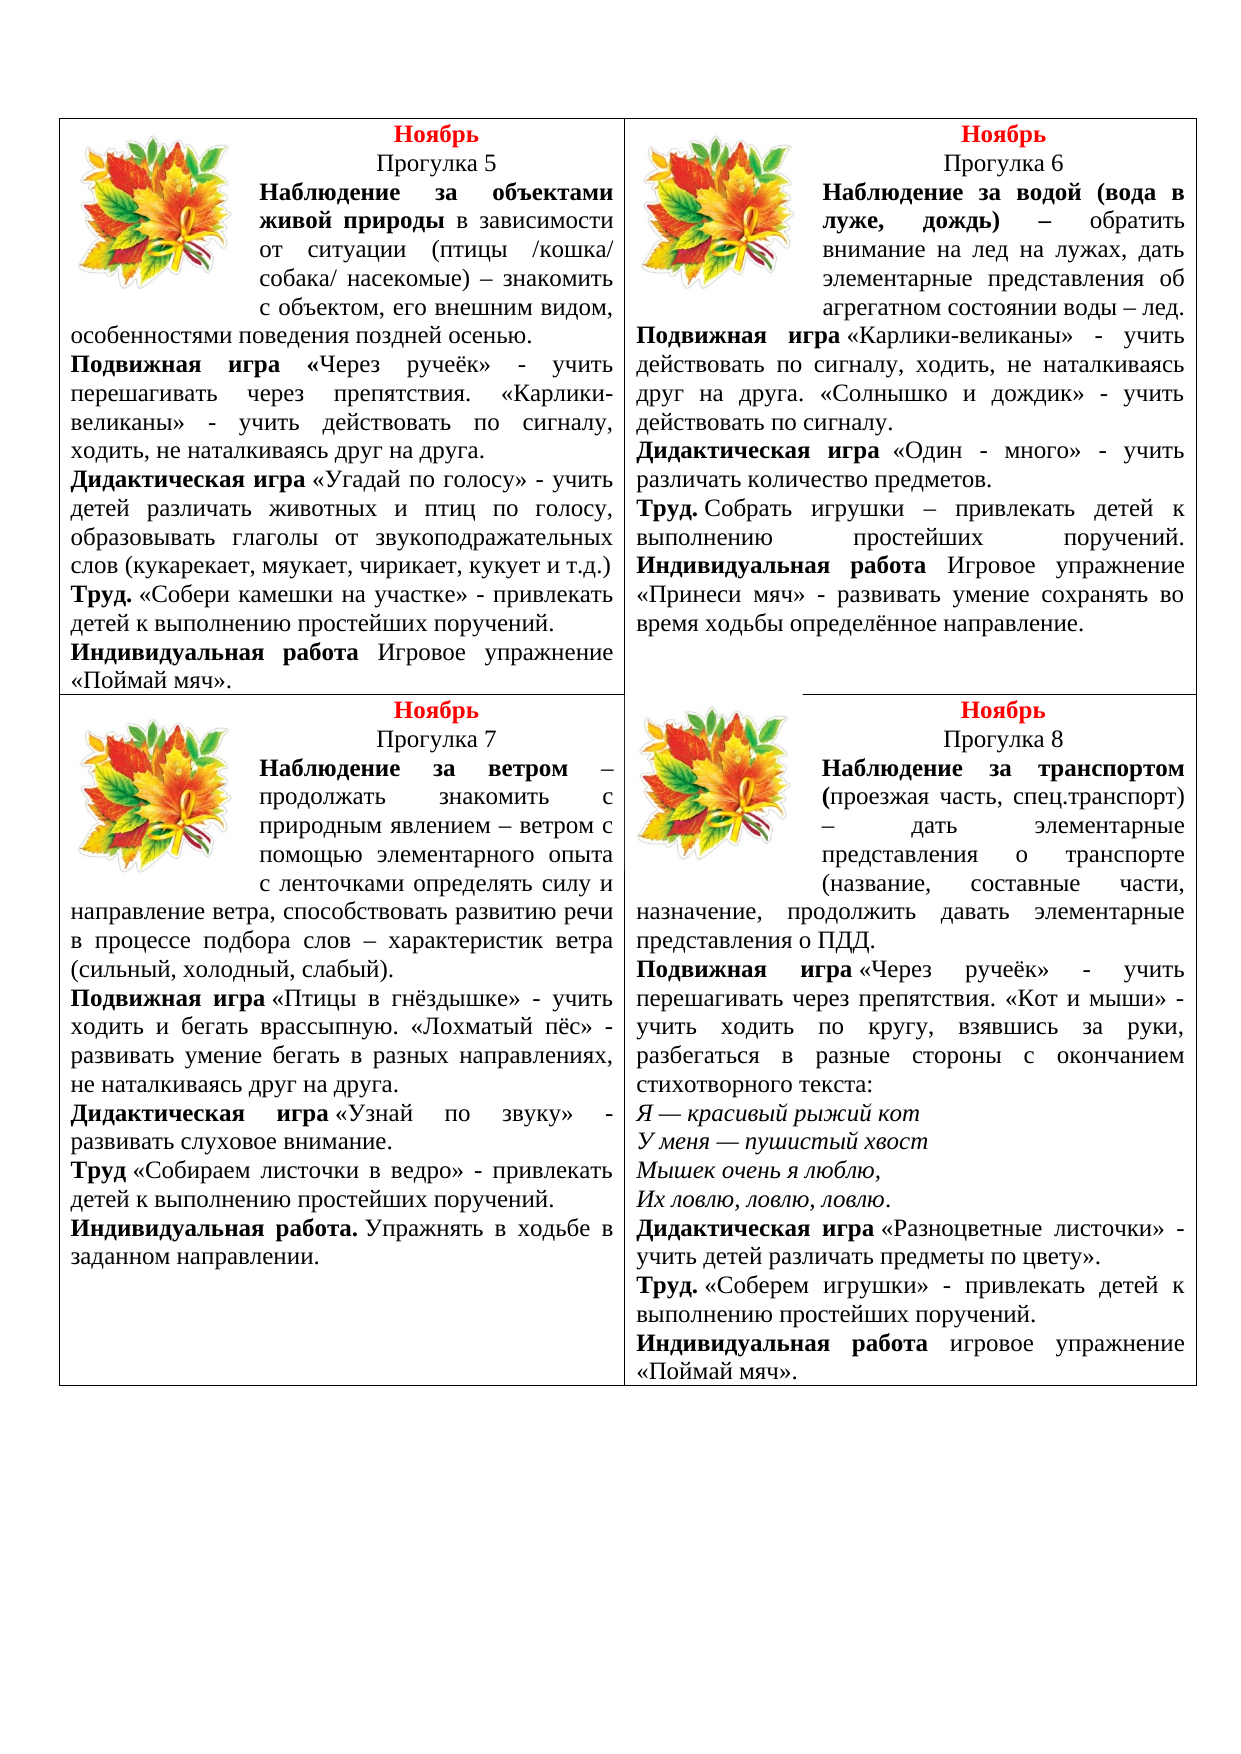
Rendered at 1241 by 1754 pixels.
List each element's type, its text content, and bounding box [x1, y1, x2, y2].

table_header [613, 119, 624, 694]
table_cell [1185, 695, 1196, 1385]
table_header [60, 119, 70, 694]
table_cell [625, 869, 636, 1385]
picture [624, 694, 803, 869]
picture [628, 123, 804, 299]
table_cell Ноябрь Прогулка 7 Наблюдение за ветром – продолжать знакомить с природным явлением – ветром с помощью элементарного опыта с ленточками определять силу и направление ветра, способствовать развитию речи в процессе подбора слов – характеристик ветра (сильный, холодный, слабый). Подвижная игра «Птицы в гнёздышке» - учить ходить и бегать врассыпную. «Лохматый пёс» - развивать умение бегать в разных направлениях, не наталкиваясь друг на друга. Дидактическая игра «Узнай по звуку» - развивать слуховое внимание. Труд «Собираем листочки в ведро» - привлекать детей к выполнению простейших поручений. Индивидуальная работа. Упражнять в ходьбе в заданном направлении. [60, 695, 624, 1385]
picture [65, 706, 241, 882]
picture [65, 123, 241, 299]
table_header Ноябрь Прогулка 6 Наблюдение за водой (вода в луже, дождь) – обратить внимание на лед на лужах, дать элементарные представления об агрегатном состоянии воды – лед. Подвижная игра «Карлики-великаны» - учить действовать по сигналу, ходить, не наталкиваясь друг на друга. «Солнышко и дождик» - учить действовать по сигналу. Дидактическая игра «Один - много» - учить различать количество предметов. Труд. Собрать игрушки – привлекать детей к выполнению простейших поручений. Индивидуальная работа Игровое упражнение «Принеси мяч» - развивать умение сохранять во время ходьбы определённое направление. [625, 119, 1196, 694]
